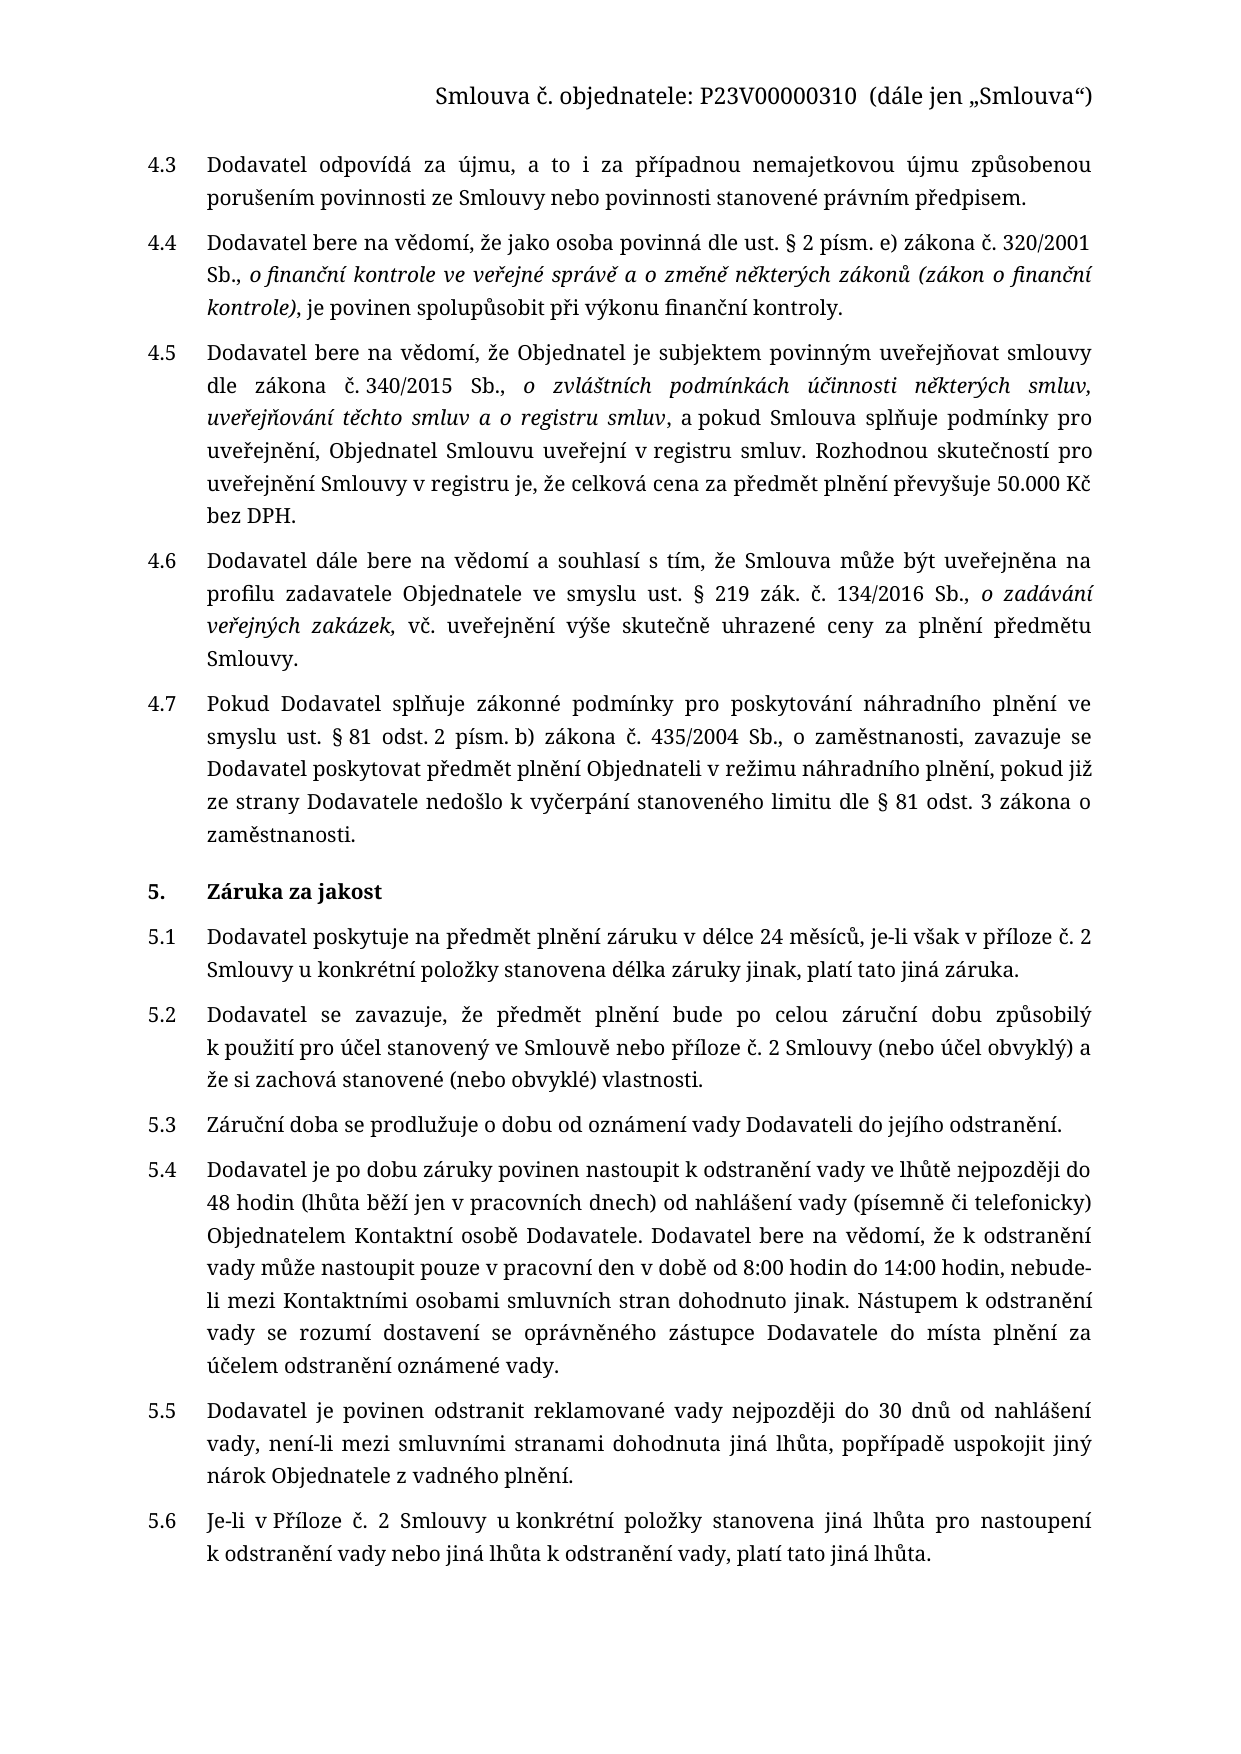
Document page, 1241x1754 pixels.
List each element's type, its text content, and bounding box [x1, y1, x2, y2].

list Dodavatel bere na vědomí, že Objednatel je subjektem povinným uveřejňovat smlouvy dle zákona č. 340/2015 Sb., o zvláštních podmínkách účinnosti některých smluv, uveřejňování těchto smluv a o registru smluv, a pokud Smlouva splňuje podmínky pro uveřejnění, Objednatel Smlouvu uveřejní v registru smluv. Rozhodnou skutečností pro uveřejnění Smlouvy v registru je, že celková cena za předmět plnění převyšuje 50.000 Kč bez DPH. [148, 338, 1093, 530]
list Dodavatel bere na vědomí, že jako osoba povinná dle ust. § 2 písm. e) zákona č. 320/2001 Sb., o finanční kontrole ve veřejné správě a o změně některých zákonů (zákon o finanční kontrole), je povinen spolupůsobit při výkonu finanční kontroly. [148, 228, 1093, 322]
list Záruční doba se prodlužuje o dobu od oznámení vady Dodavateli do jejího odstranění. [148, 1110, 1093, 1139]
list Dodavatel poskytuje na předmět plnění záruku v délce 24 měsíců, je-li však v příloze č. 2 Smlouvy u konkrétní položky stanovena délka záruky jinak, platí tato jiná záruka. [148, 922, 1093, 983]
list Je-li v Příloze č. 2 Smlouvy u konkrétní položky stanovena jiná lhůta pro nastoupení k odstranění vady nebo jiná lhůta k odstranění vady, platí tato jiná lhůta. [148, 1507, 1093, 1568]
list Dodavatel je po dobu záruky povinen nastoupit k odstranění vady ve lhůtě nejpozději do 48 hodin (lhůta běží jen v pracovních dnech) od nahlášení vady (písemně či telefonicky) Objednatelem Kontaktní osobě Dodavatele. Dodavatel bere na vědomí, že k odstranění vady může nastoupit pouze v pracovní den v době od 8:00 hodin do 14:00 hodin, nebude-li mezi Kontaktními osobami smluvních stran dohodnuto jinak. Nástupem k odstranění vady se rozumí dostavení se oprávněného zástupce Dodavatele do místa plnění za účelem odstranění oznámené vady. [148, 1156, 1093, 1379]
list Pokud Dodavatel splňuje zákonné podmínky pro poskytování náhradního plnění ve smyslu ust. § 81 odst. 2 písm. b) zákona č. 435/2004 Sb., o zaměstnanosti, zavazuje se Dodavatel poskytovat předmět plnění Objednateli v režimu náhradního plnění, pokud již ze strany Dodavatele nedošlo k vyčerpání stanoveného limitu dle § 81 odst. 3 zákona o zaměstnanosti. [148, 689, 1093, 848]
list Dodavatel odpovídá za újmu, a to i za případnou nemajetkovou újmu způsobenou porušením povinnosti ze Smlouvy nebo povinnosti stanovené právním předpisem. [148, 150, 1093, 211]
list Dodavatel dále bere na vědomí a souhlasí s tím, že Smlouva může být uveřejněna na profilu zadavatele Objednatele ve smyslu ust. § 219 zák. č. 134/2016 Sb., o zadávání veřejných zakázek, vč. uveřejnění výše skutečně uhrazené ceny za plnění předmětu Smlouvy. [148, 546, 1093, 673]
list Dodavatel se zavazuje, že předmět plnění bude po celou záruční dobu způsobilý k použití pro účel stanovený ve Smlouvě nebo příloze č. 2 Smlouvy (nebo účel obvyklý) a že si zachová stanovené (nebo obvyklé) vlastnosti. [148, 1000, 1093, 1094]
list Dodavatel je povinen odstranit reklamované vady nejpozději do 30 dnů od nahlášení vady, není-li mezi smluvními stranami dohodnuta jiná lhůta, popřípadě uspokojit jiný nárok Objednatele z vadného plnění. [148, 1396, 1093, 1490]
list Záruka za jakost [148, 877, 1093, 906]
